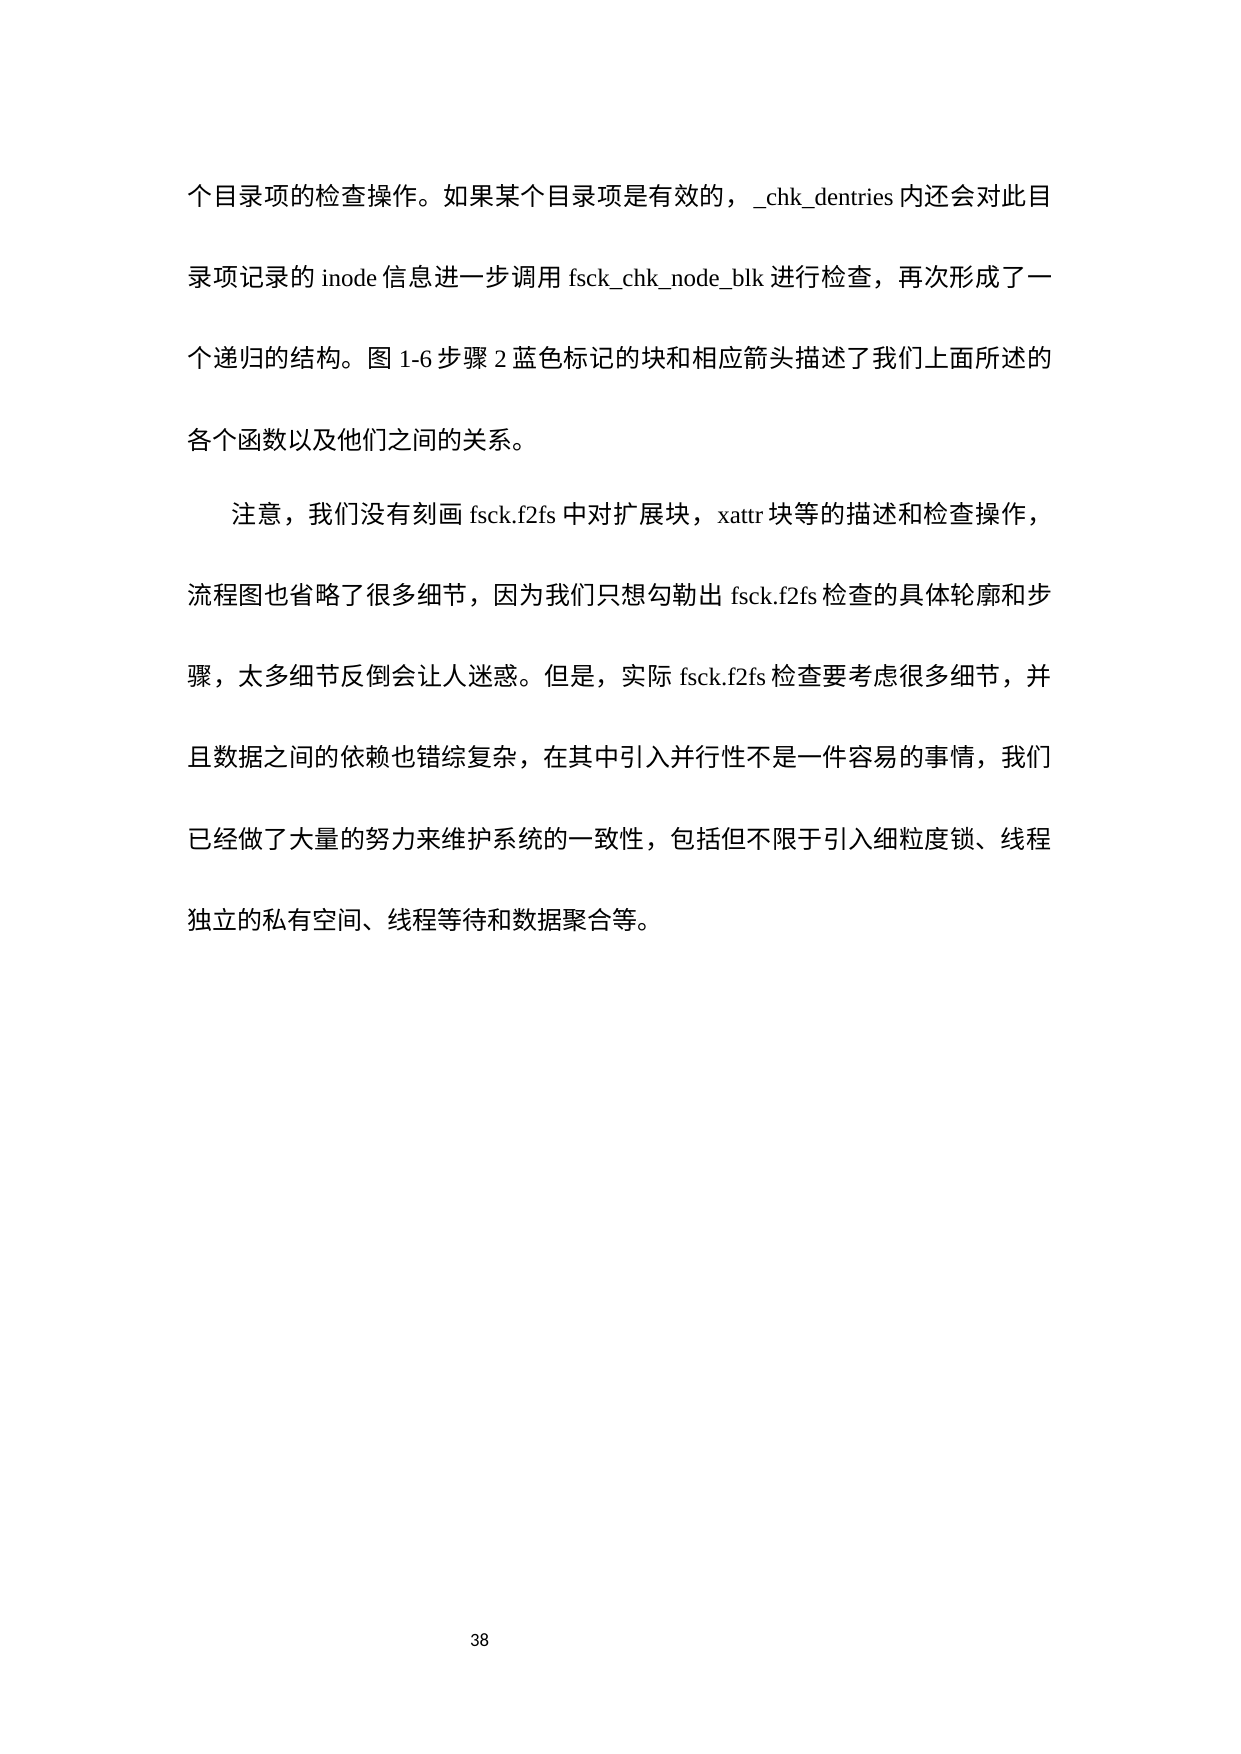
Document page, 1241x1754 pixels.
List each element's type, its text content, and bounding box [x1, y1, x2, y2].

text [187, 162, 1053, 471]
text 注意，我们没有刻画fsck.f2fs中对扩展块，xattr块等的描述和检查操作， 流程图也省略了很多细节，因为我们只想勾勒出fsck.f2fs检查的具体轮廓和步骤，太多细节反倒会让人迷惑。但是，实际fsck.f2fs检查要考虑很多细节，并且数据之间的依赖也错综复杂，在其中引入并行性不是一件容易的事情，我们已经做了大量的努力来维护系统的一致性，包括但不限于引入细粒度锁、线程独立的私有空间、线程等待和数据聚合等。 [187, 480, 1053, 951]
